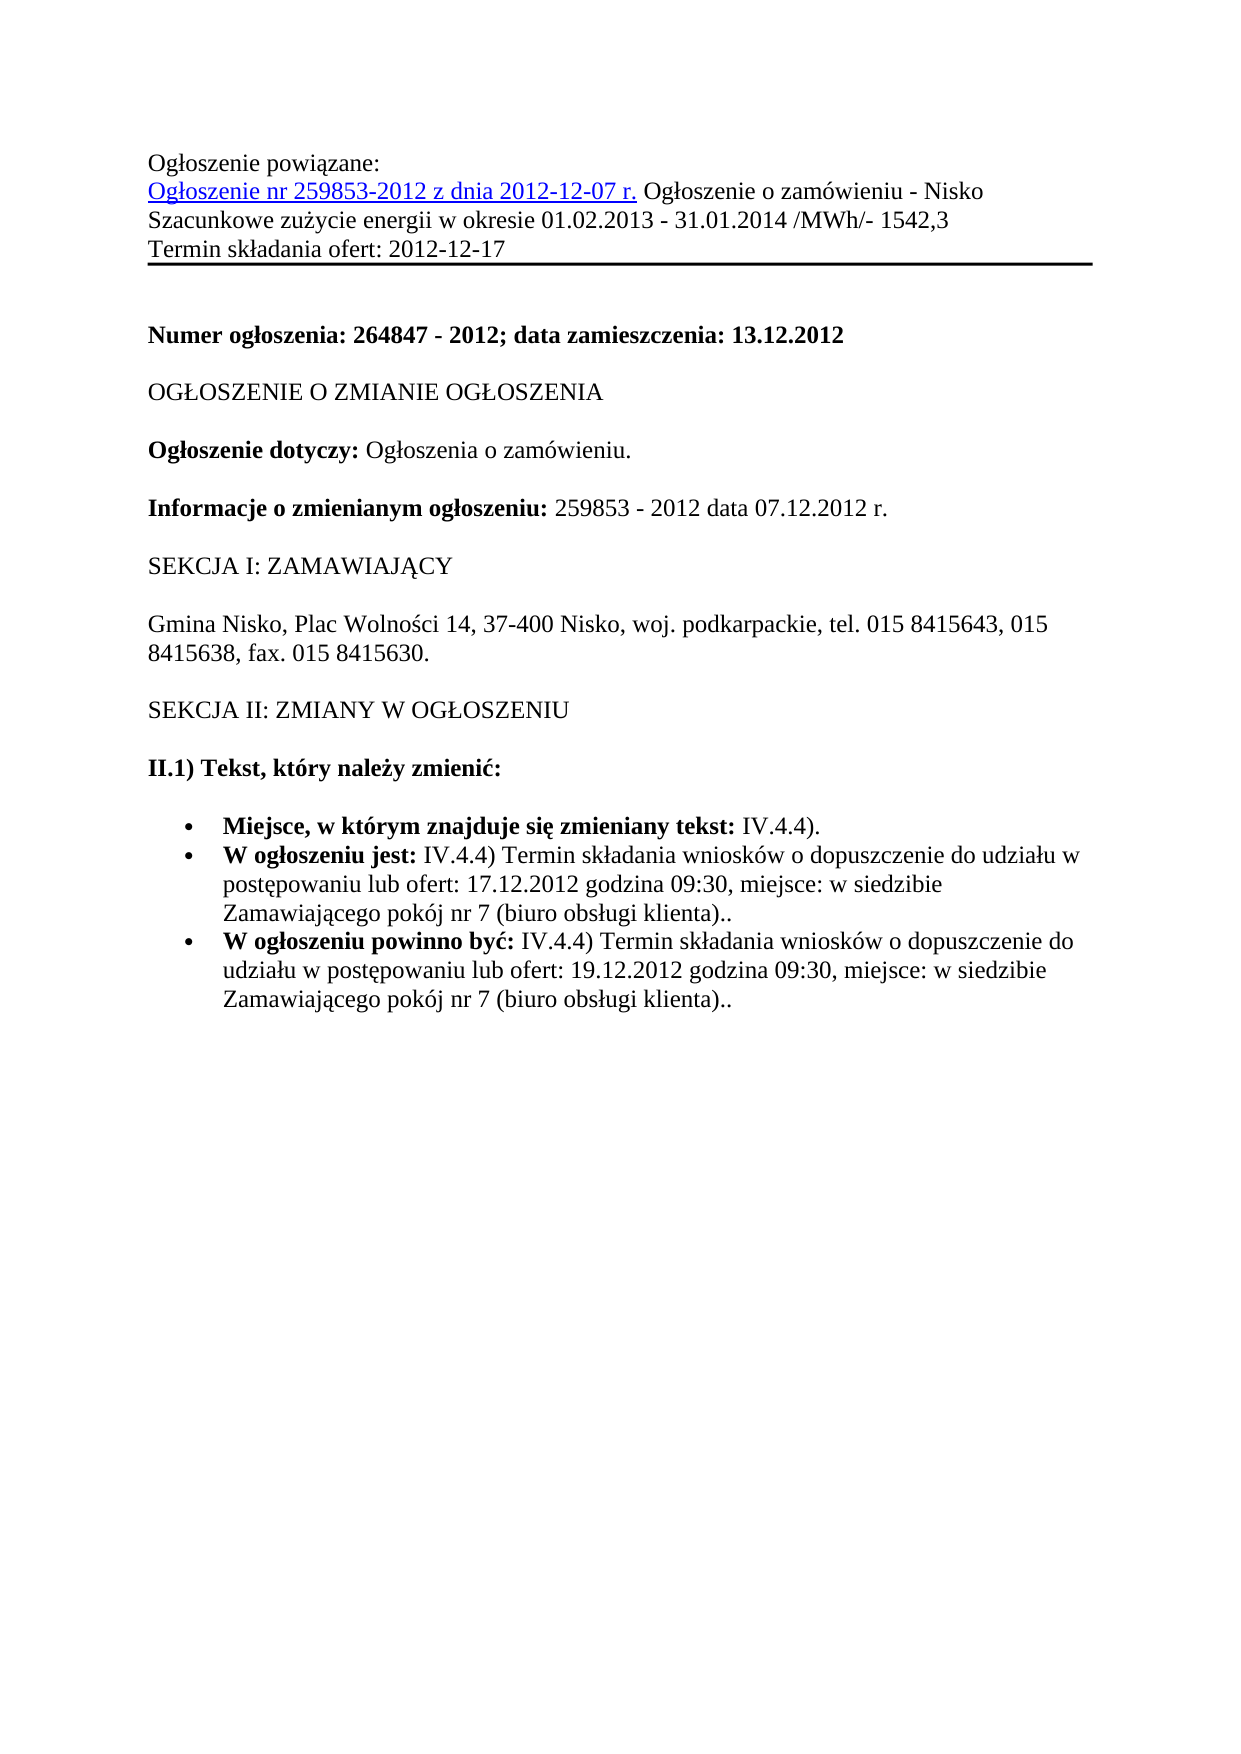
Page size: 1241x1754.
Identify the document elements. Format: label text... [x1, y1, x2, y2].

text Ogłoszenie nr 259853-2012 z dnia 2012-12-07 r. Ogłoszenie o zamówieniu - Nisko Szacunkowe zużycie energii w okresie 01.02.2013 - 31.01.2014 /MWh/- 1542,3 Termin składania ofert: 2012-12-17 [148, 176, 1093, 262]
list Miejsce, w którym znajduje się zmieniany tekst: IV.4.4). [185, 811, 1093, 840]
text Numer ogłoszenia: 264847 - 2012; data zamieszczenia: 13.12.2012 OGŁOSZENIE O ZMIANIE OGŁOSZENIA [148, 320, 1093, 406]
list W ogłoszeniu powinno być: IV.4.4) Termin składania wniosków o dopuszczenie do udziału w postępowaniu lub ofert: 19.12.2012 godzina 09:30, miejsce: w siedzibie Zamawiającego pokój nr 7 (biuro obsługi klienta).. [185, 926, 1093, 1013]
text Gmina Nisko, Plac Wolności 14, 37-400 Nisko, woj. podkarpackie, tel. 015 8415643, 015 8415638, fax. 015 8415630. [148, 609, 1093, 666]
text II.1) Tekst, który należy zmienić: [148, 753, 1093, 782]
text Ogłoszenie powiązane: [148, 148, 1093, 176]
text Informacje o zmienianym ogłoszeniu: 259853 - 2012 data 07.12.2012 r. [148, 493, 1093, 522]
text SEKCJA I: ZAMAWIAJĄCY [148, 551, 1093, 580]
text SEKCJA II: ZMIANY W OGŁOSZENIU [148, 696, 1093, 724]
text Ogłoszenie dotyczy: Ogłoszenia o zamówieniu. [148, 435, 1093, 464]
list W ogłoszeniu jest: IV.4.4) Termin składania wniosków o dopuszczenie do udziału w postępowaniu lub ofert: 17.12.2012 godzina 09:30, miejsce: w siedzibie Zamawiającego pokój nr 7 (biuro obsługi klienta).. [185, 840, 1093, 926]
